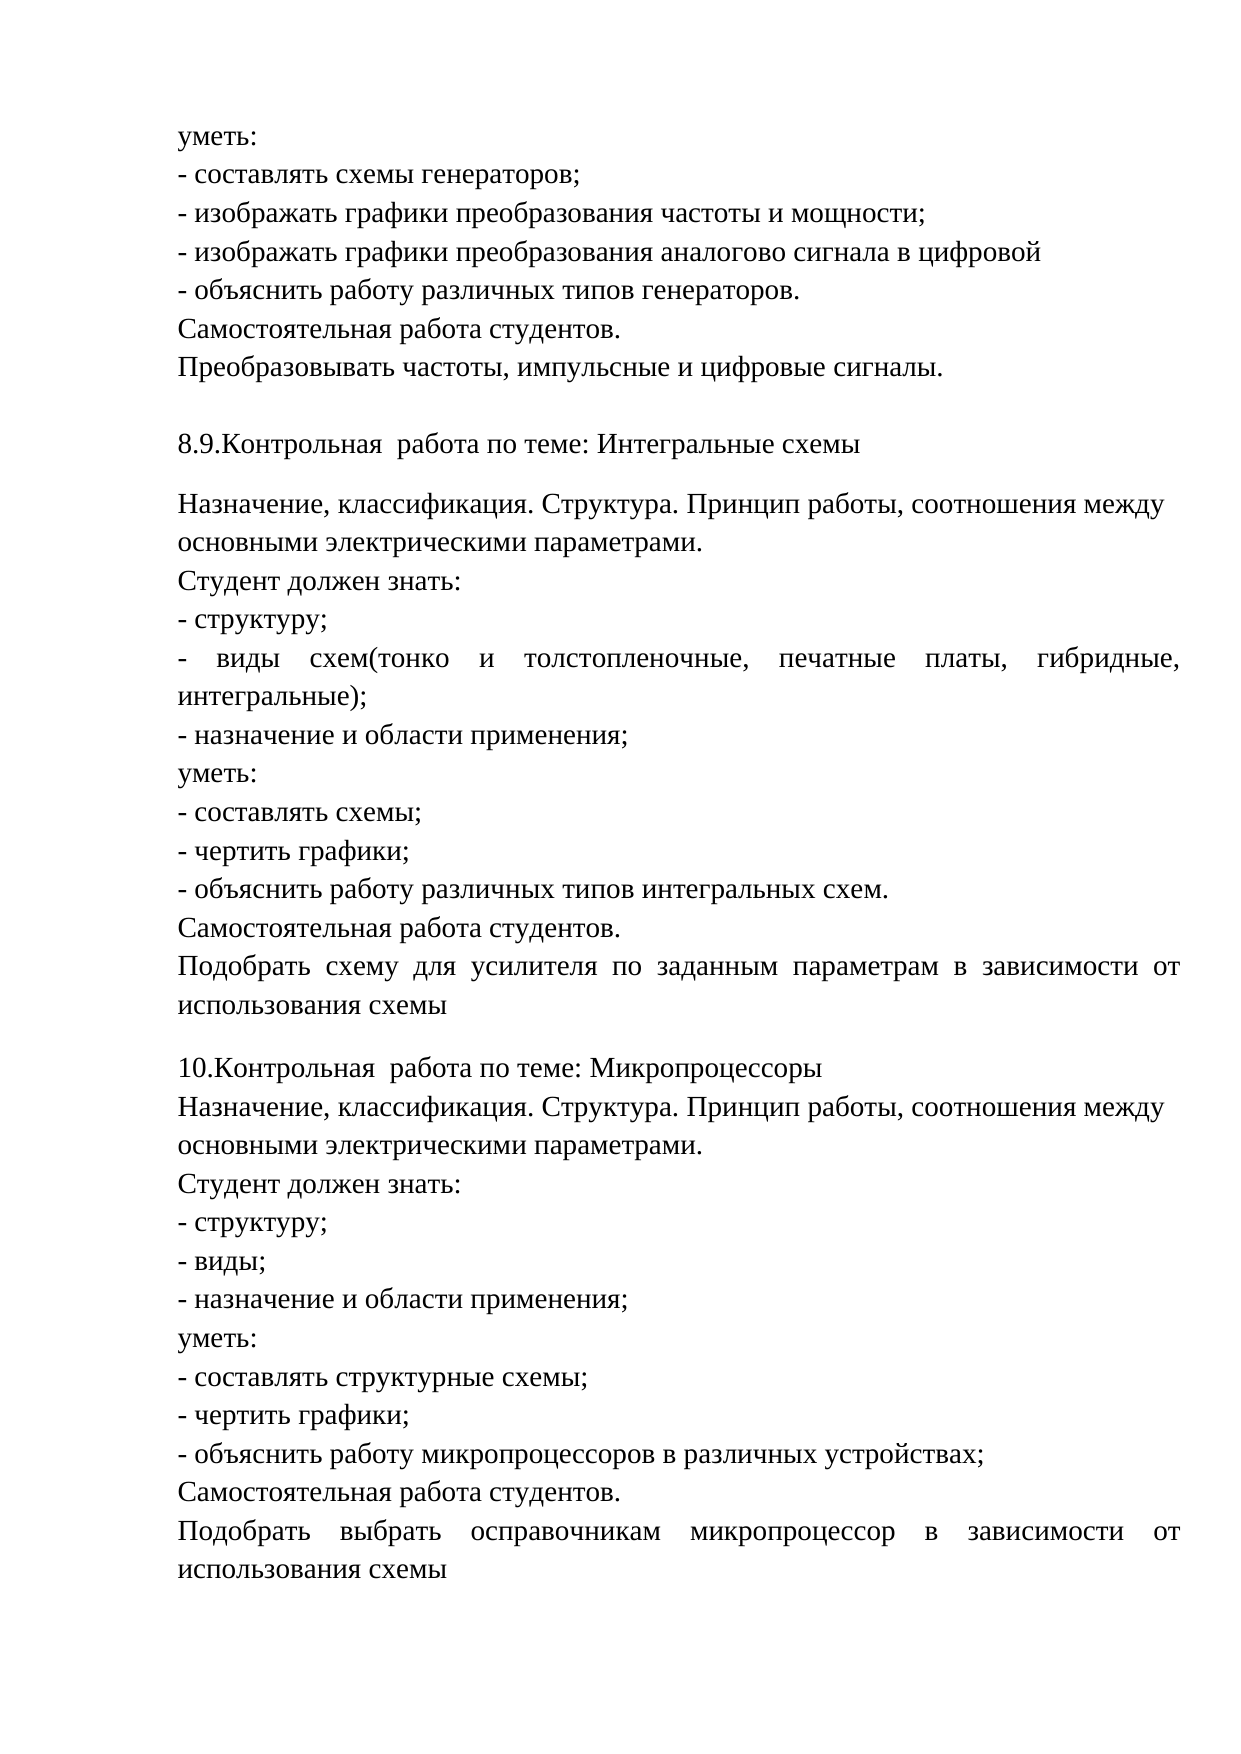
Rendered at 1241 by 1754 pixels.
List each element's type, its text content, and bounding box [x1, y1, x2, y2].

text - виды; [177, 1243, 1181, 1277]
text - объяснить работу различных типов интегральных схем. [177, 871, 1181, 905]
text - составлять структурные схемы; [177, 1359, 1181, 1392]
text Подобрать схему для усилителя по заданным параметрам в зависимости от использования схемы [177, 948, 1181, 1020]
text Самостоятельная работа студентов. [177, 910, 1181, 943]
text Подобрать выбрать осправочникам микропроцессор в зависимости от использования схемы [177, 1513, 1181, 1585]
text - объяснить работу различных типов генераторов. [177, 272, 1181, 306]
text - составлять схемы; [177, 794, 1181, 828]
text - структуру; [177, 601, 1181, 635]
text - чертить графики; [177, 1397, 1181, 1431]
text Студент должен знать: [177, 563, 1181, 596]
text - составлять схемы генераторов; [177, 157, 1181, 190]
text - виды схем(тонко и толстопленочные, печатные платы, гибридные, интегральные); [177, 640, 1181, 712]
text - объяснить работу микропроцессоров в различных устройствах; [177, 1436, 1181, 1469]
text уметь: [177, 118, 1181, 152]
text - изображать графики преобразования частоты и мощности; [177, 195, 1181, 229]
text - структуру; [177, 1204, 1181, 1238]
text уметь: [177, 1320, 1181, 1354]
text 10.Контрольная работа по теме: Микропроцессоры [177, 1050, 1181, 1084]
text Самостоятельная работа студентов. [177, 311, 1181, 344]
text Назначение, классификация. Структура. Принцип работы, соотношения между основными электрическими параметрами. [177, 486, 1181, 558]
text Назначение, классификация. Структура. Принцип работы, соотношения между основными электрическими параметрами. [177, 1089, 1181, 1161]
text - изображать графики преобразования аналогово сигнала в цифровой [177, 234, 1181, 267]
text уметь: [177, 756, 1181, 789]
text Преобразовывать частоты, импульсные и цифровые сигналы. [177, 349, 1181, 383]
text - назначение и области применения; [177, 1282, 1181, 1315]
text - назначение и области применения; [177, 717, 1181, 751]
text Самостоятельная работа студентов. [177, 1474, 1181, 1508]
text Студент должен знать: [177, 1166, 1181, 1199]
text - чертить графики; [177, 833, 1181, 866]
text 8.9.Контрольная работа по теме: Интегральные схемы [177, 426, 1181, 460]
